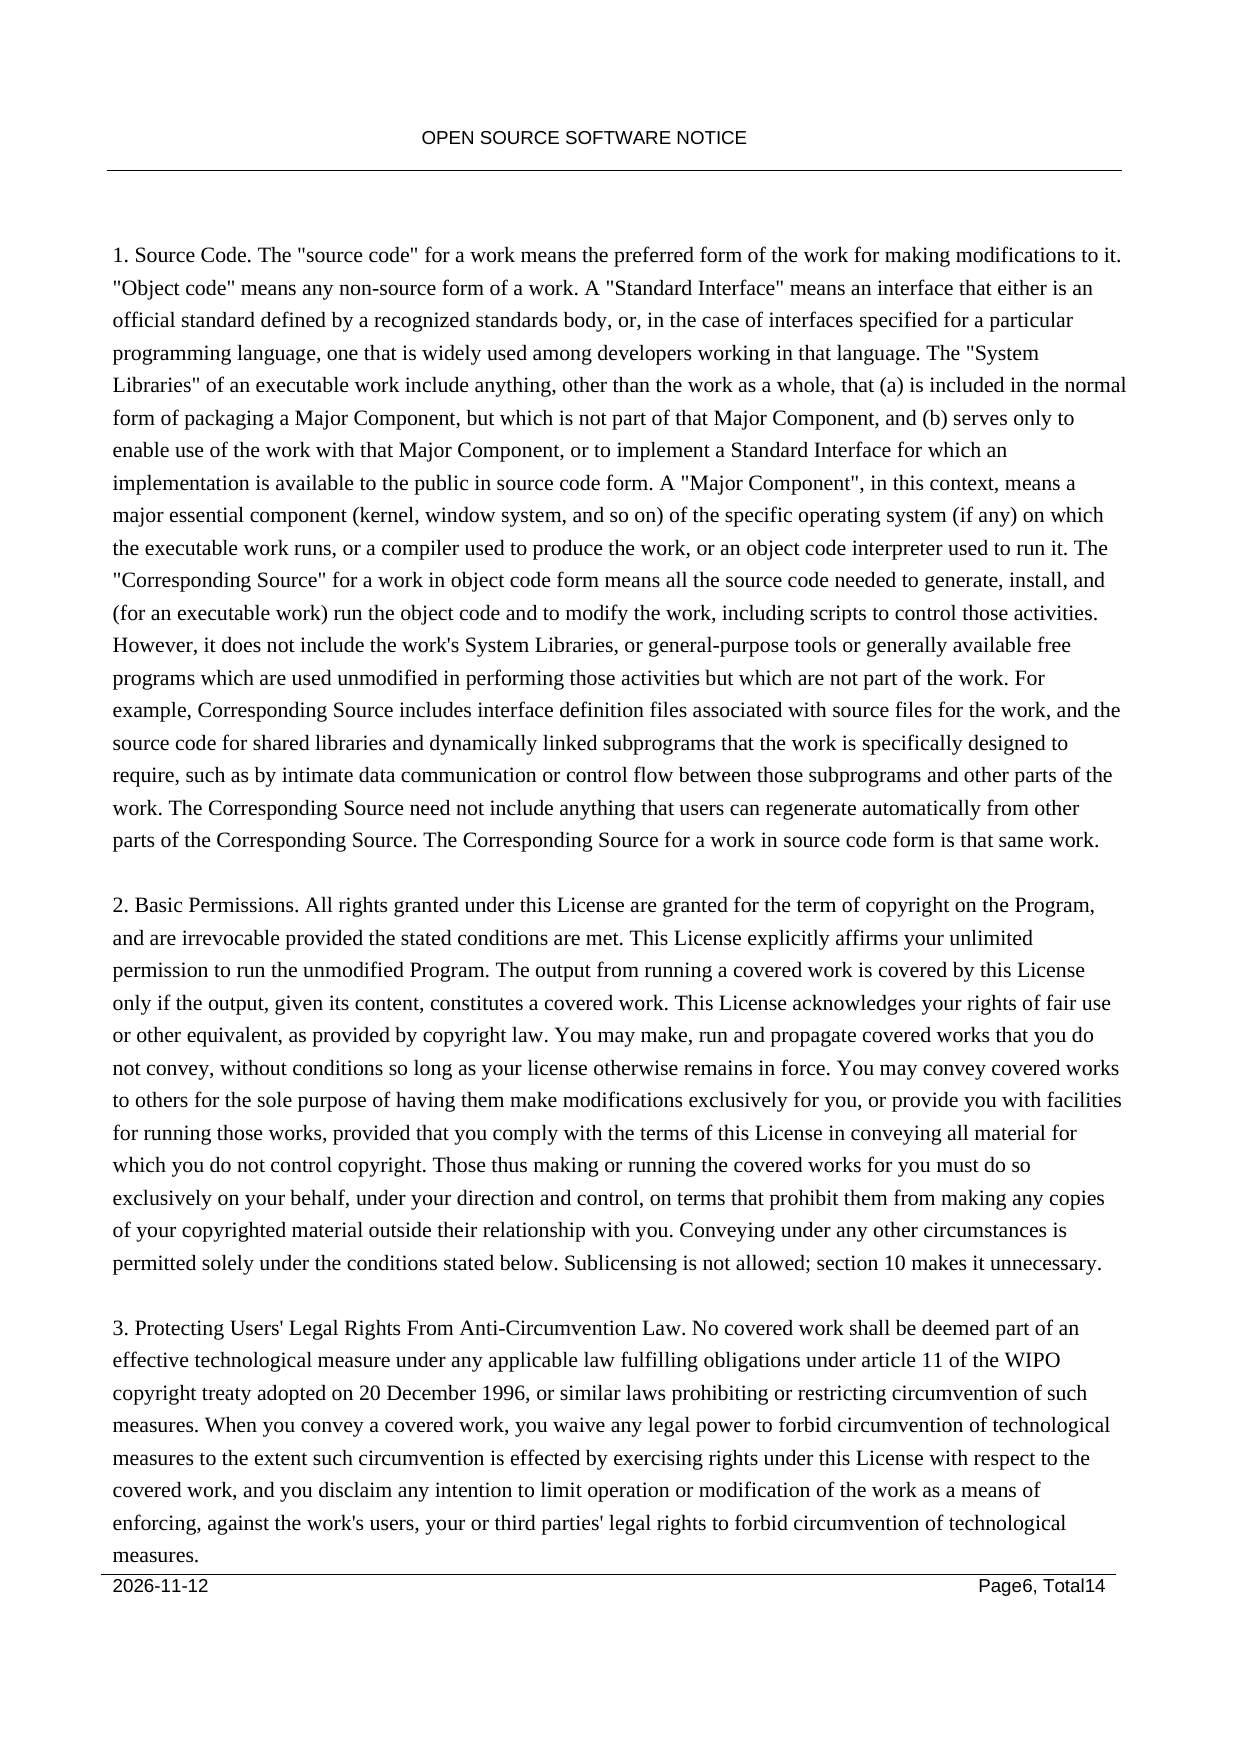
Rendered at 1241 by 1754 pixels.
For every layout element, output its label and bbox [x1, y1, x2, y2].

text [112, 206, 1128, 1571]
